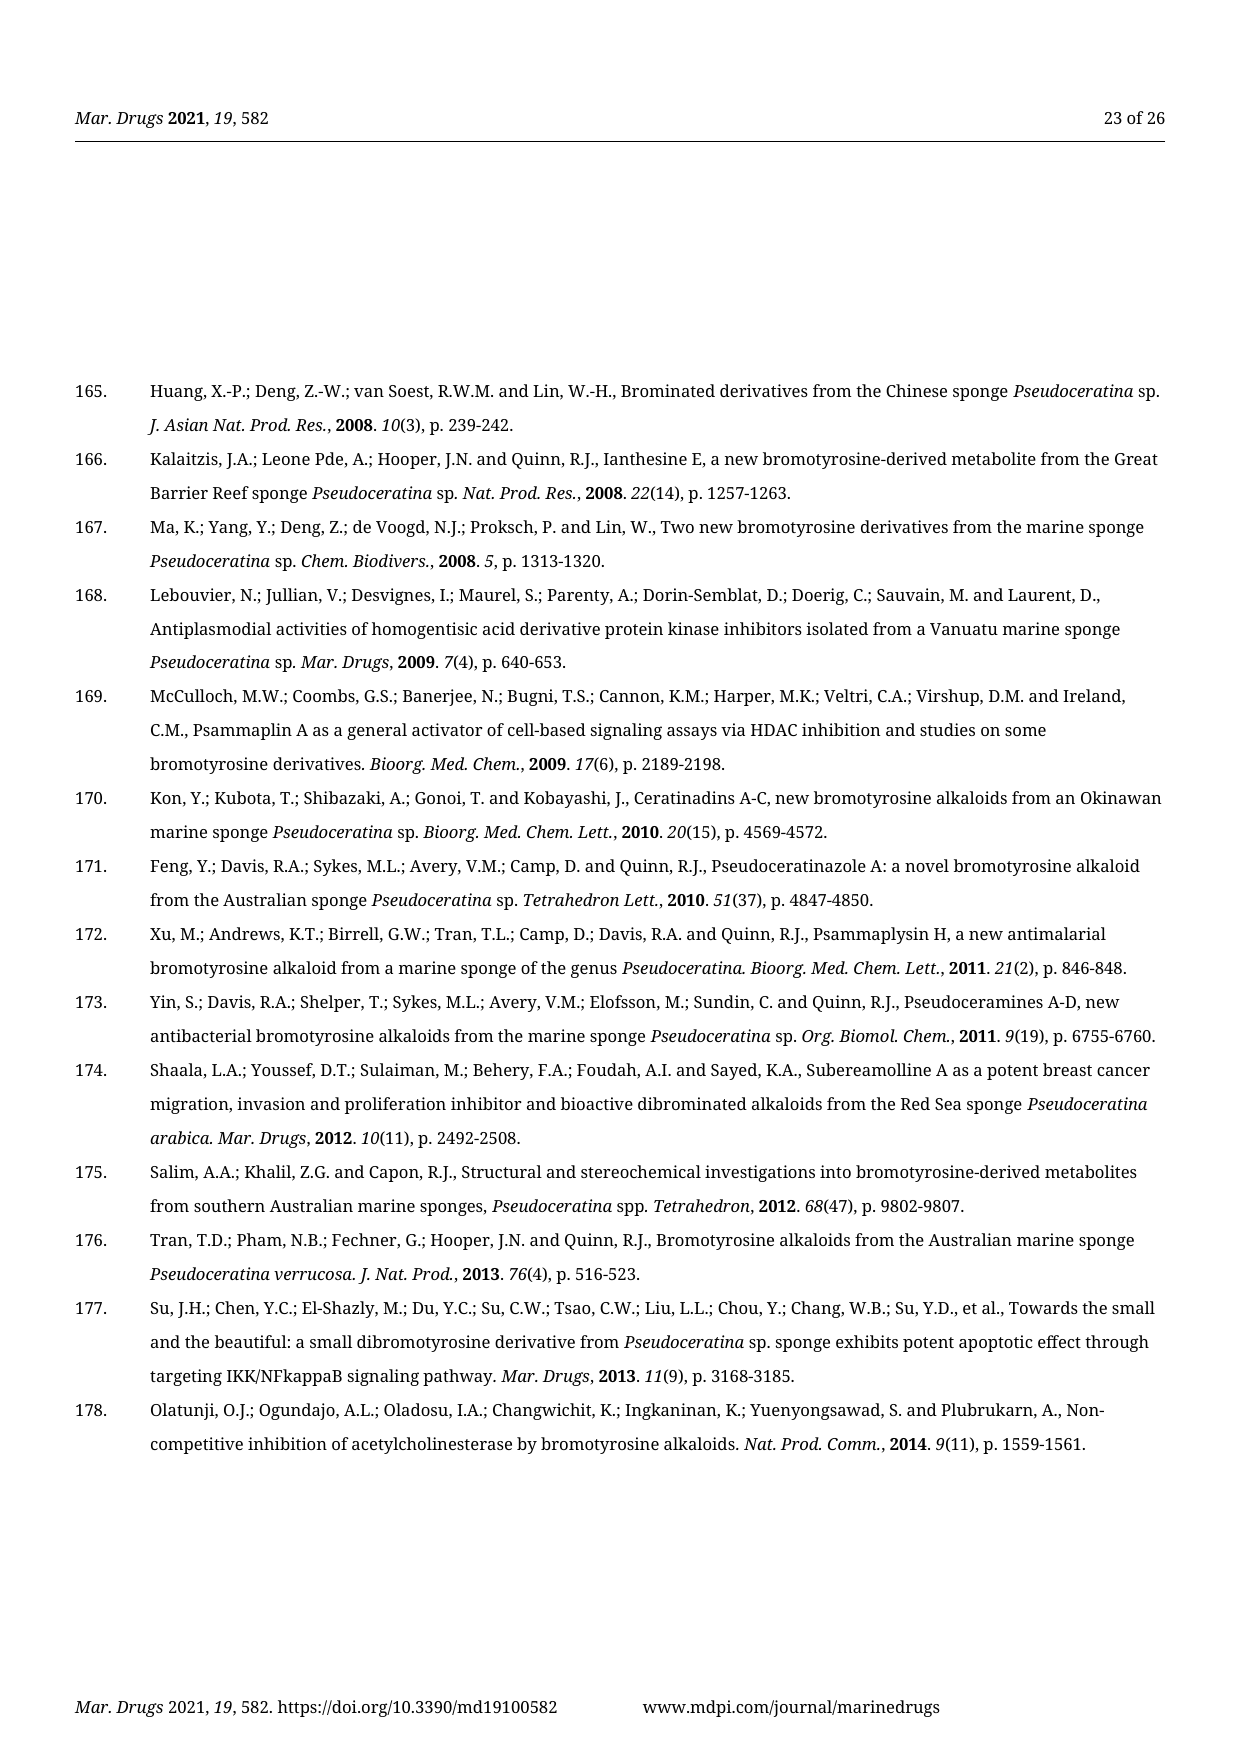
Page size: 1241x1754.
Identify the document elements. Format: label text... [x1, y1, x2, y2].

text 170. Kon, Y.; Kubota, T.; Shibazaki, A.; Gonoi, T. and Kobayashi, J., Ceratinadins A-C, new bromotyrosine alkaloids from an Okinawan marine sponge Pseudoceratina sp. Bioorg. Med. Chem. Lett., 2010. 20(15), p. 4569-4572. [75, 781, 1165, 849]
text 178. Olatunji, O.J.; Ogundajo, A.L.; Oladosu, I.A.; Changwichit, K.; Ingkaninan, K.; Yuenyongsawad, S. and Plubrukarn, A., Non-competitive inhibition of acetylcholinesterase by bromotyrosine alkaloids. Nat. Prod. Comm., 2014. 9(11), p. 1559-1561. [75, 1392, 1165, 1460]
text 175. Salim, A.A.; Khalil, Z.G. and Capon, R.J., Structural and stereochemical investigations into bromotyrosine-derived metabolites from southern Australian marine sponges, Pseudoceratina spp. Tetrahedron, 2012. 68(47), p. 9802-9807. [75, 1155, 1165, 1223]
text 167. Ma, K.; Yang, Y.; Deng, Z.; de Voogd, N.J.; Proksch, P. and Lin, W., Two new bromotyrosine derivatives from the marine sponge Pseudoceratina sp. Chem. Biodivers., 2008. 5, p. 1313-1320. [75, 509, 1165, 577]
text 169. McCulloch, M.W.; Coombs, G.S.; Banerjee, N.; Bugni, T.S.; Cannon, K.M.; Harper, M.K.; Veltri, C.A.; Virshup, D.M. and Ireland, C.M., Psammaplin A as a general activator of cell-based signaling assays via HDAC inhibition and studies on some bromotyrosine derivatives. Bioorg. Med. Chem., 2009. 17(6), p. 2189-2198. [75, 679, 1165, 781]
text 168. Lebouvier, N.; Jullian, V.; Desvignes, I.; Maurel, S.; Parenty, A.; Dorin-Semblat, D.; Doerig, C.; Sauvain, M. and Laurent, D., Antiplasmodial activities of homogentisic acid derivative protein kinase inhibitors isolated from a Vanuatu marine sponge Pseudoceratina sp. Mar. Drugs, 2009. 7(4), p. 640-653. [75, 577, 1165, 679]
text 166. Kalaitzis, J.A.; Leone Pde, A.; Hooper, J.N. and Quinn, R.J., Ianthesine E, a new bromotyrosine-derived metabolite from the Great Barrier Reef sponge Pseudoceratina sp. Nat. Prod. Res., 2008. 22(14), p. 1257-1263. [75, 442, 1165, 509]
text 172. Xu, M.; Andrews, K.T.; Birrell, G.W.; Tran, T.L.; Camp, D.; Davis, R.A. and Quinn, R.J., Psammaplysin H, a new antimalarial bromotyrosine alkaloid from a marine sponge of the genus Pseudoceratina. Bioorg. Med. Chem. Lett., 2011. 21(2), p. 846-848. [75, 917, 1165, 985]
text 171. Feng, Y.; Davis, R.A.; Sykes, M.L.; Avery, V.M.; Camp, D. and Quinn, R.J., Pseudoceratinazole A: a novel bromotyrosine alkaloid from the Australian sponge Pseudoceratina sp. Tetrahedron Lett., 2010. 51(37), p. 4847-4850. [75, 849, 1165, 917]
text 173. Yin, S.; Davis, R.A.; Shelper, T.; Sykes, M.L.; Avery, V.M.; Elofsson, M.; Sundin, C. and Quinn, R.J., Pseudoceramines A-D, new antibacterial bromotyrosine alkaloids from the marine sponge Pseudoceratina sp. Org. Biomol. Chem., 2011. 9(19), p. 6755-6760. [75, 985, 1165, 1053]
text 174. Shaala, L.A.; Youssef, D.T.; Sulaiman, M.; Behery, F.A.; Foudah, A.I. and Sayed, K.A., Subereamolline A as a potent breast cancer migration, invasion and proliferation inhibitor and bioactive dibrominated alkaloids from the Red Sea sponge Pseudoceratina arabica. Mar. Drugs, 2012. 10(11), p. 2492-2508. [75, 1053, 1165, 1155]
text 165. Huang, X.-P.; Deng, Z.-W.; van Soest, R.W.M. and Lin, W.-H., Brominated derivatives from the Chinese sponge Pseudoceratina sp. J. Asian Nat. Prod. Res., 2008. 10(3), p. 239-242. [75, 374, 1165, 442]
text 176. Tran, T.D.; Pham, N.B.; Fechner, G.; Hooper, J.N. and Quinn, R.J., Bromotyrosine alkaloids from the Australian marine sponge Pseudoceratina verrucosa. J. Nat. Prod., 2013. 76(4), p. 516-523. [75, 1223, 1165, 1291]
text 177. Su, J.H.; Chen, Y.C.; El-Shazly, M.; Du, Y.C.; Su, C.W.; Tsao, C.W.; Liu, L.L.; Chou, Y.; Chang, W.B.; Su, Y.D., et al., Towards the small and the beautiful: a small dibromotyrosine derivative from Pseudoceratina sp. sponge exhibits potent apoptotic effect through targeting IKK/NFkappaB signaling pathway. Mar. Drugs, 2013. 11(9), p. 3168-3185. [75, 1291, 1165, 1392]
